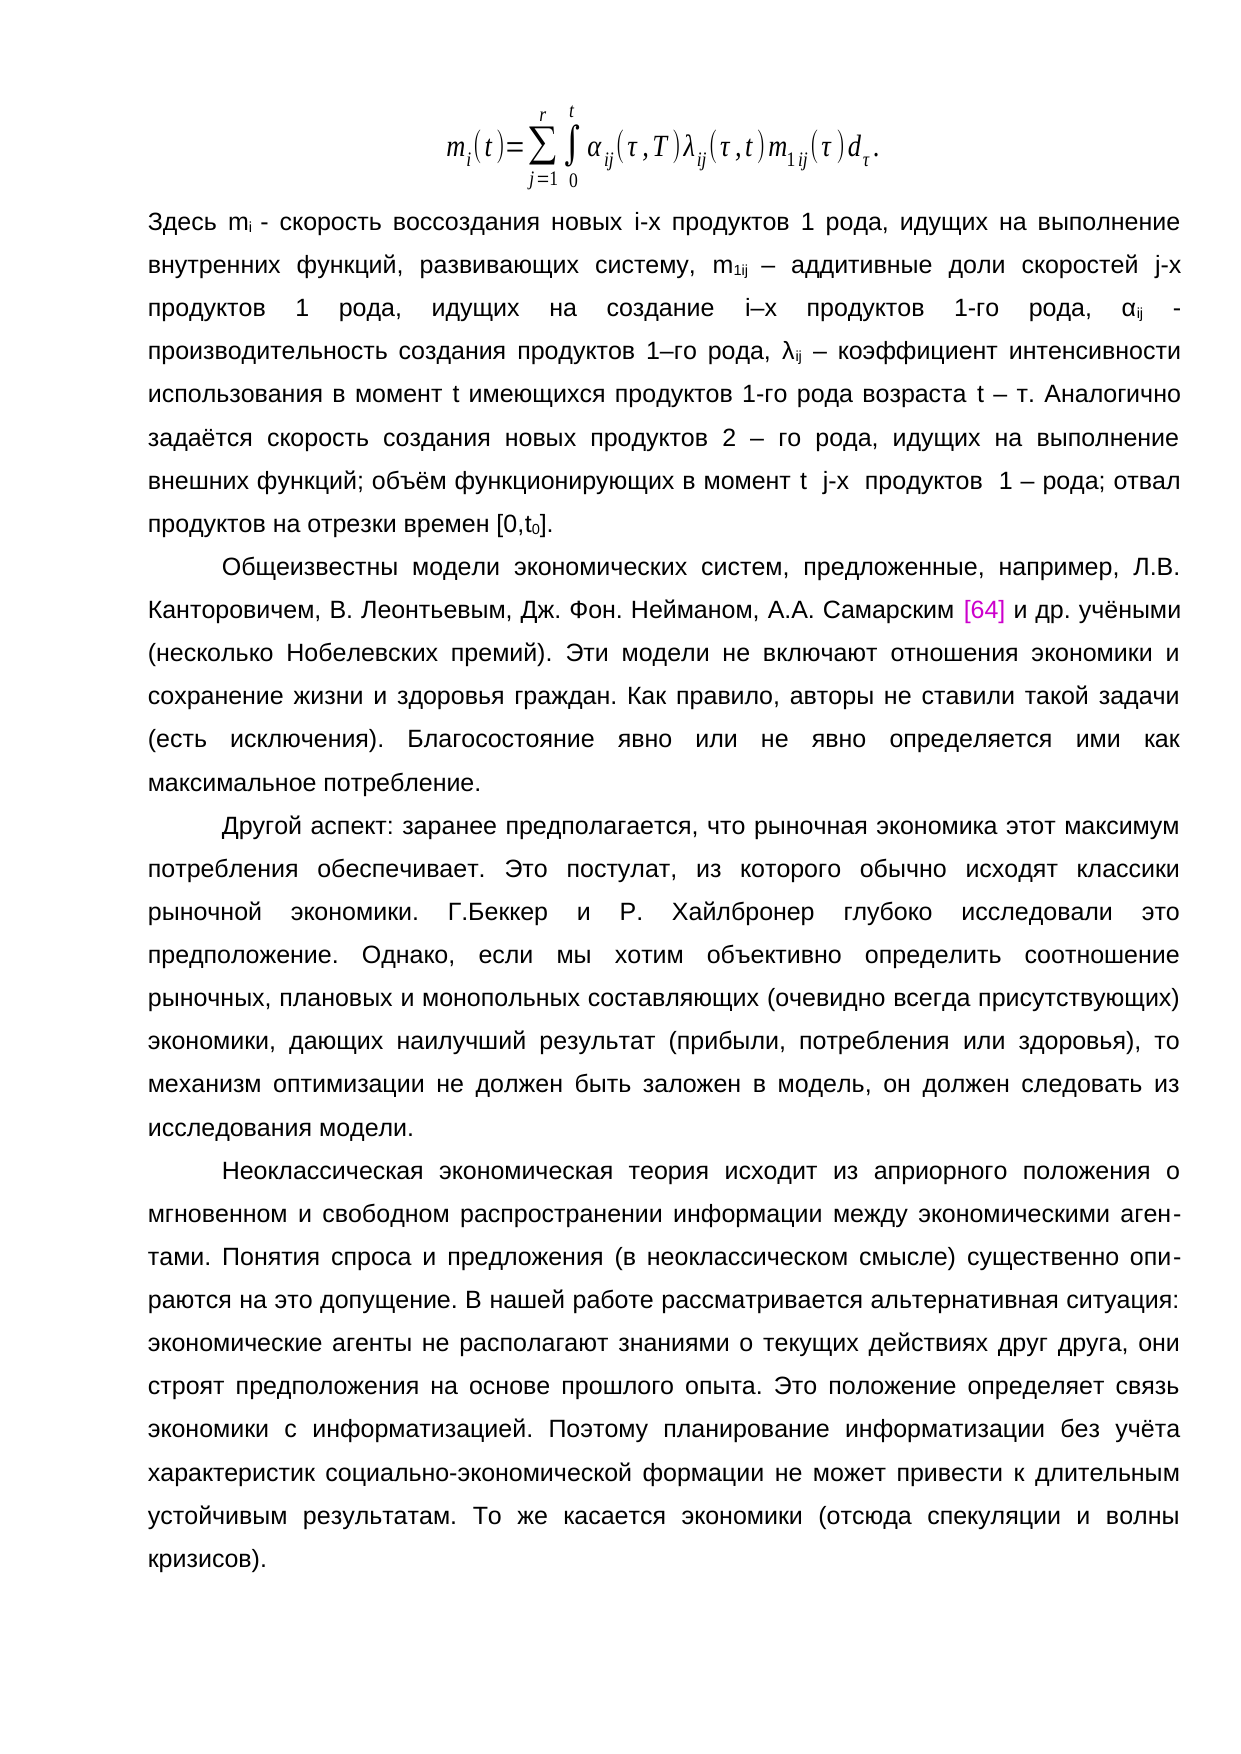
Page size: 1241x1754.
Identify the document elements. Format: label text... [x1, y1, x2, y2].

text Здесь mi - скорость воссоздания новых i-х продуктов 1 рода, идущих на выполнение внутренних функций, развивающих систему, m1ij – аддитивные доли скоростей j-х продуктов 1 рода, идущих на создание i–х продуктов 1-го рода, αij - производительность создания продуктов 1–го рода, λij – коэффициент интенсивности использования в момент t имеющихся продуктов 1-го рода возраста t – т. Аналогично задаётся скорость создания новых продуктов 2 – го рода, идущих на выполнение внешних функций; объём функционирующих в момент t j-х продуктов 1 – рода; отвал продуктов на отрезки времен [0,t0]. [148, 207, 1181, 538]
text Общеизвестны модели экономических систем, предложенные, например, Л.В. Канторовичем, В. Леонтьевым, Дж. Фон. Нейманом, А.А. Самарским [64] и др. учёными (несколько Нобелевских премий). Эти модели не включают отношения экономики и сохранение жизни и здоровья граждан. Как правило, авторы не ставили такой задачи (есть исключения). Благосостояние явно или не явно определяется ими как максимальное потребление. [148, 552, 1181, 796]
text Другой аспект: заранее предполагается, что рыночная экономика этот максимум потребления обеспечивает. Это постулат, из которого обычно исходят классики рыночной экономики. Г.Беккер и Р. Хайлбронер глубоко исследовали это предположение. Однако, если мы хотим объективно определить соотношение рыночных, плановых и монопольных составляющих (очевидно всегда присутствующих) экономики, дающих наилучший результат (прибыли, потребления или здоровья), то механизм оптимизации не должен быть заложен в модель, он должен следовать из исследования модели. [148, 811, 1181, 1141]
text Неоклассическая экономическая теория исходит из априорного положения о мгновенном и свободном распространении информации между экономическими агентами. Понятия спроса и предложения (в неоклассическом смысле) существенно опираются на это допущение. В нашей работе рассматривается альтернативная ситуация: экономические агенты не располагают знаниями о текущих действиях друг друга, они строят предположения на основе прошлого опыта. Это положение определяет связь экономики с информатизацией. Поэтому планирование информатизации без учёта характеристик социально-экономической формации не может привести к длительным устойчивым результатам. То же касается экономики (отсюда спекуляции и волны кризисов). [148, 1156, 1181, 1573]
